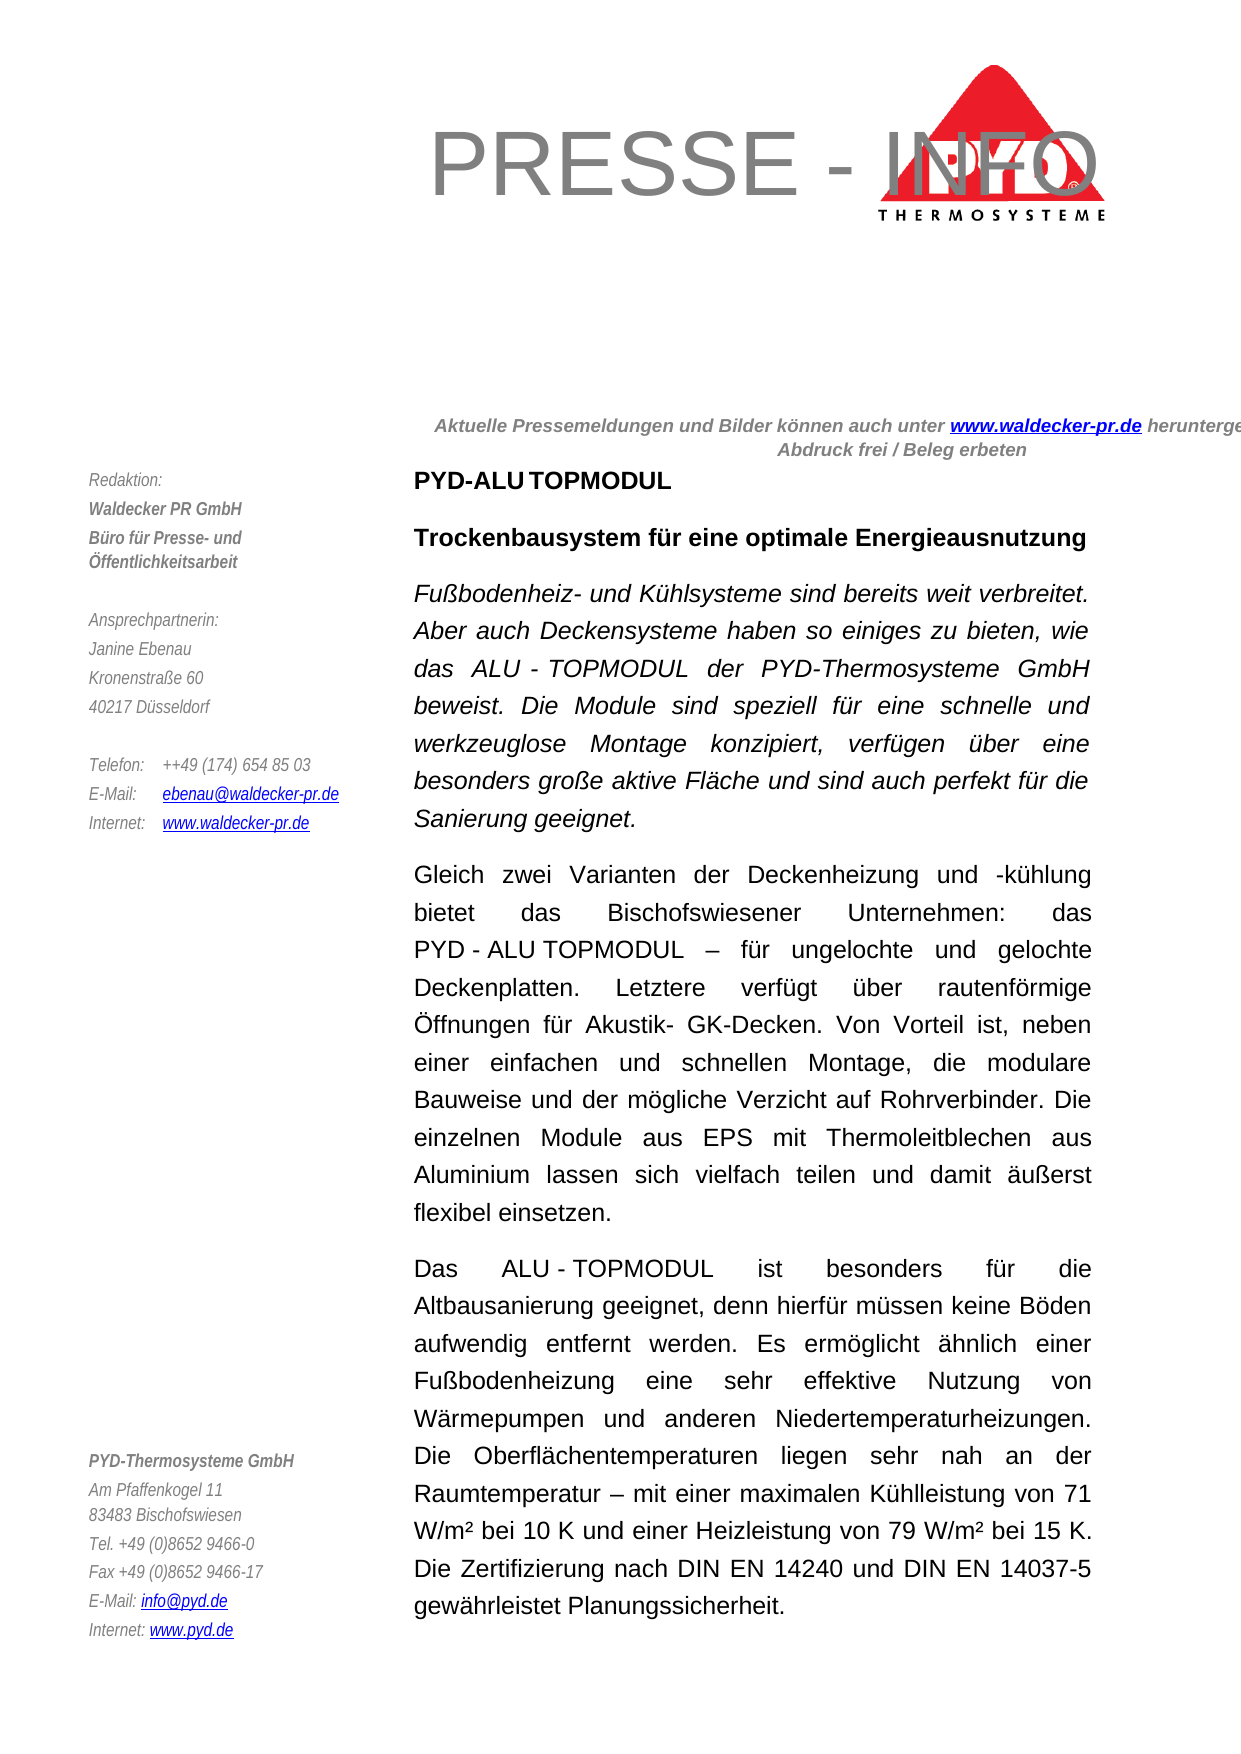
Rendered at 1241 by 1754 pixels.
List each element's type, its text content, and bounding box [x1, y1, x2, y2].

text Gleich zwei Varianten der Deckenheizung und -kühlung bietet das Bischofswiesener Unternehmen: das PYD - ALU TOPMODUL – für ungelochte und gelochte Deckenplatten. Letztere verfügt über rautenförmige Öffnungen für Akustik- GK-Decken. Von Vorteil ist, neben einer einfachen und schnellen Montage, die modulare Bauweise und der mögliche Verzicht auf Rohrverbinder. Die einzelnen Module aus EPS mit Thermoleitblechen aus Aluminium lassen sich vielfach teilen und damit äußerst flexibel einsetzen. [413, 853, 1093, 1228]
text Fußbodenheiz- und Kühlsysteme sind bereits weit verbreitet. Aber auch Deckensysteme haben so einiges zu bieten, wie das ALU - TOPMODUL der PYD-Thermosysteme GmbH beweist. Die Module sind speziell für eine schnelle und werkzeuglose Montage konzipiert, verfügen über eine besonders große aktive Fläche und sind auch perfekt für die Sanierung geeignet. [413, 572, 1093, 835]
picture [878, 65, 1105, 221]
text Das ALU - TOPMODUL ist besonders für die Altbausanierung geeignet, denn hierfür müssen keine Böden aufwendig entfernt werden. Es ermöglicht ähnlich einer Fußbodenheizung eine sehr effektive Nutzung von Wärmepumpen und anderen Niedertemperaturheizungen. Die Oberflächentemperaturen liegen sehr nah an der Raumtemperatur – mit einer maximalen Kühlleistung von 71 W/m² bei 10 K und einer Heizleistung von 79 W/m² bei 15 K. Die Zertifizierung nach DIN EN 14240 und DIN EN 14037-5 gewährleistet Planungssicherheit. [413, 1247, 1093, 1622]
text Trockenbausystem für eine optimale Energieausnutzung [413, 516, 1093, 553]
text PYD-ALU TOPMODUL [413, 460, 1093, 497]
